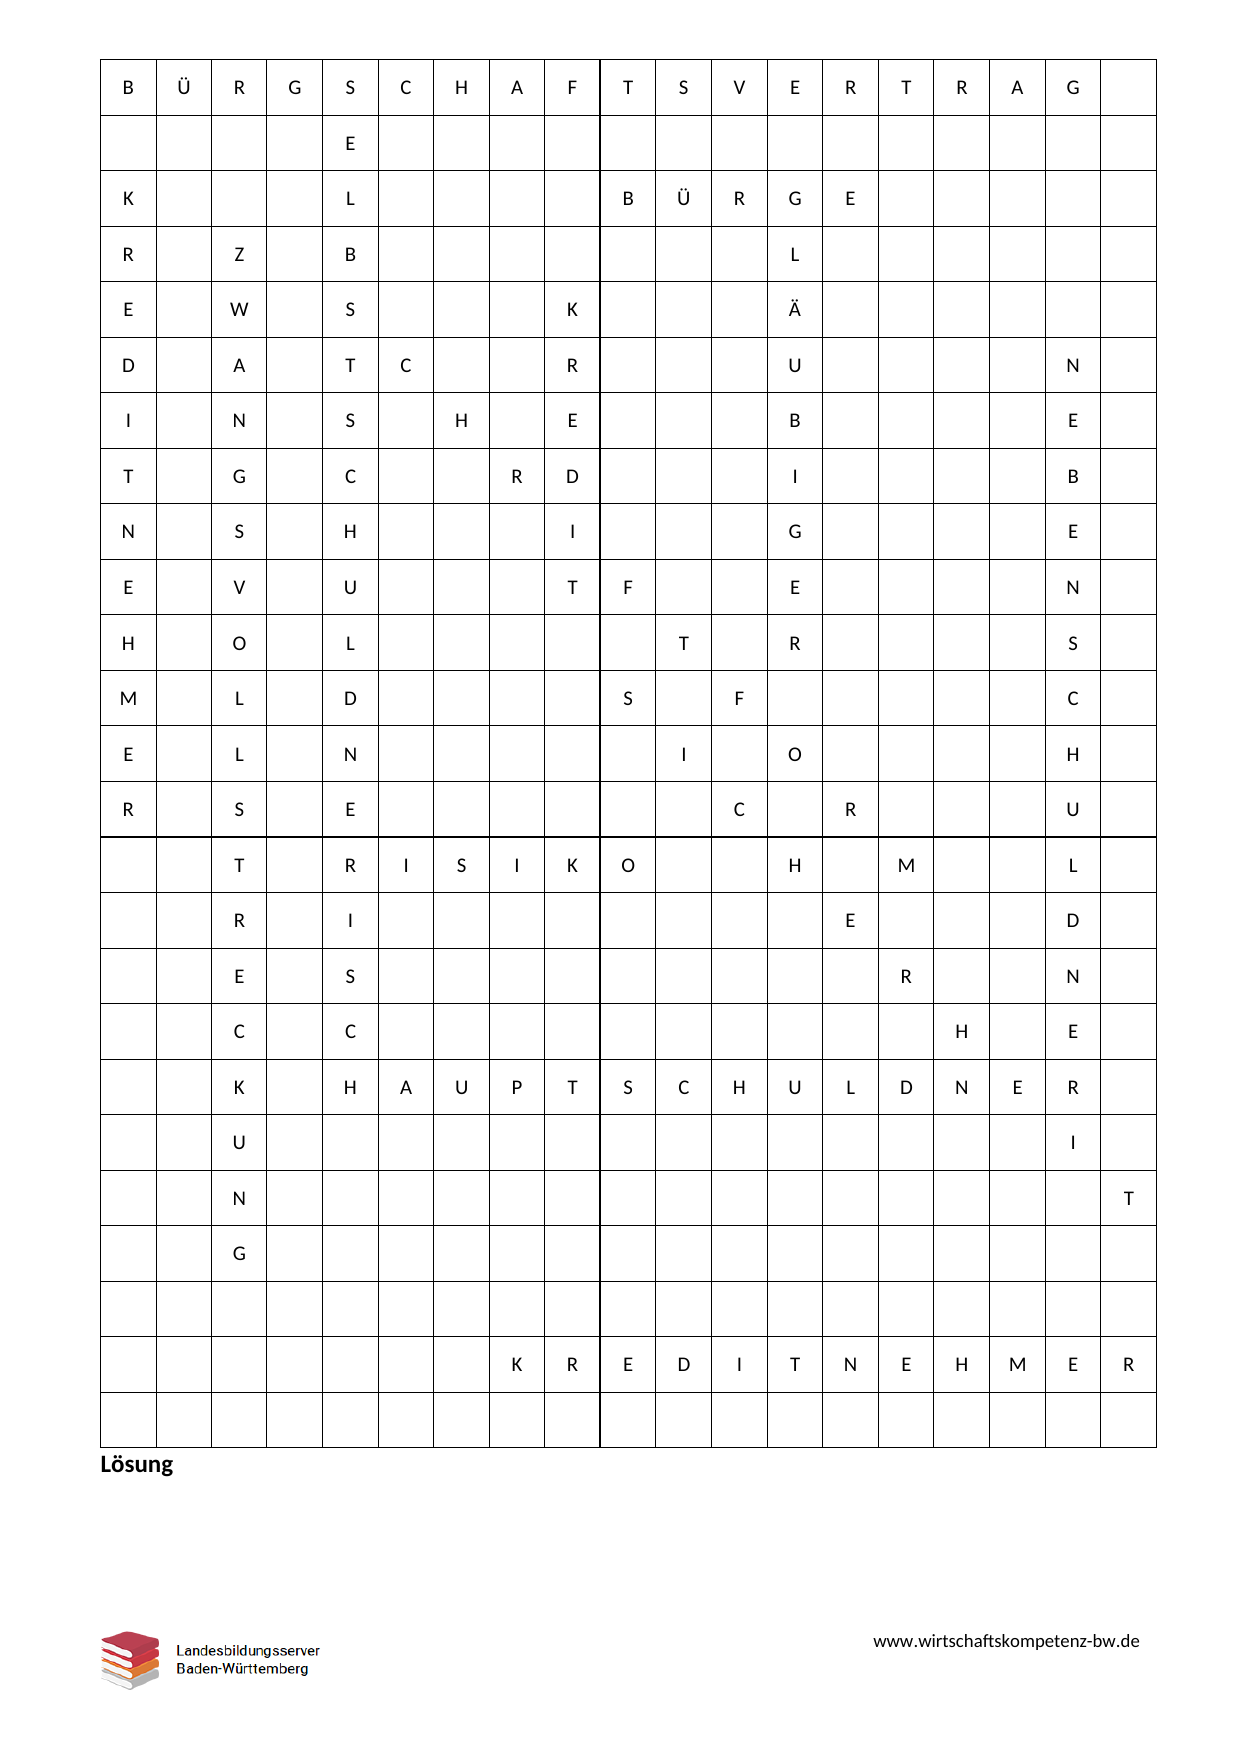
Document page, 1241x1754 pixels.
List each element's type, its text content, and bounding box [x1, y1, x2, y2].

table_cell [879, 893, 933, 947]
table_cell I [712, 1337, 767, 1392]
table_cell O [601, 838, 655, 892]
table_cell [434, 116, 489, 170]
table_cell [1101, 282, 1156, 337]
table_cell [101, 1393, 156, 1447]
table_cell [267, 1115, 322, 1169]
table_cell [101, 1060, 156, 1114]
table_cell [656, 449, 711, 503]
table_cell [267, 726, 322, 781]
table_cell [434, 171, 489, 226]
table_cell [601, 504, 655, 559]
table_cell [212, 1393, 266, 1447]
table_cell F [712, 671, 767, 725]
table_cell [267, 393, 322, 448]
table_cell K [545, 838, 599, 892]
table_cell [656, 1393, 711, 1447]
table_cell [823, 949, 878, 1003]
table_cell [490, 949, 544, 1003]
table_cell [712, 338, 767, 392]
table_cell [157, 171, 211, 226]
table_cell R [101, 227, 156, 281]
table_cell [656, 1226, 711, 1281]
table_cell [101, 949, 156, 1003]
table_cell [490, 671, 544, 725]
table_header V [712, 60, 767, 114]
table_cell [434, 1337, 489, 1392]
table_cell [1101, 504, 1156, 559]
table_cell [879, 504, 933, 559]
table_cell [267, 1226, 322, 1281]
table_cell I [490, 838, 544, 892]
table_cell [712, 282, 767, 337]
table_header G [1046, 60, 1100, 114]
table_cell [934, 1226, 989, 1281]
table_cell [823, 560, 878, 614]
table_cell [157, 1226, 211, 1281]
table_cell [379, 893, 433, 947]
table_cell E [1046, 393, 1100, 448]
table_cell [157, 393, 211, 448]
table_cell [656, 1004, 711, 1058]
table_cell C [323, 449, 378, 503]
table_cell [157, 1282, 211, 1336]
table_cell E [768, 560, 822, 614]
table_cell A [212, 338, 266, 392]
table_cell [1046, 1171, 1100, 1225]
table_cell [934, 671, 989, 725]
table_cell [490, 893, 544, 947]
table_cell [379, 671, 433, 725]
table_cell [267, 615, 322, 670]
table_cell [823, 726, 878, 781]
table_cell [545, 171, 599, 226]
table_header Ü [157, 60, 211, 114]
table_cell B [601, 171, 655, 226]
table_cell [490, 504, 544, 559]
table_cell [601, 893, 655, 947]
text Lösung [100, 1448, 1140, 1479]
table_cell [490, 282, 544, 337]
table_cell [768, 1226, 822, 1281]
table_cell E [601, 1337, 655, 1392]
table_cell A [379, 1060, 433, 1114]
table_cell [490, 171, 544, 226]
table_cell [879, 449, 933, 503]
table_cell [490, 560, 544, 614]
table_cell I [545, 504, 599, 559]
table_cell [434, 282, 489, 337]
table_cell E [879, 1337, 933, 1392]
table_header A [990, 60, 1045, 114]
table_cell [434, 726, 489, 781]
table_cell E [823, 893, 878, 947]
table_cell [601, 1393, 655, 1447]
table_cell [656, 671, 711, 725]
table_cell Z [212, 227, 266, 281]
table_cell C [212, 1004, 266, 1058]
table_cell [545, 227, 599, 281]
table_cell Ä [768, 282, 822, 337]
table_cell D [879, 1060, 933, 1114]
table_cell K [490, 1337, 544, 1392]
table_cell [879, 393, 933, 448]
table_cell [768, 1004, 822, 1058]
table_cell [379, 393, 433, 448]
table_cell [267, 171, 322, 226]
table_cell [1101, 838, 1156, 892]
table_cell [1101, 671, 1156, 725]
table_cell K [212, 1060, 266, 1114]
table_cell B [768, 393, 822, 448]
table_cell [157, 504, 211, 559]
table_cell [601, 782, 655, 836]
table_cell [656, 393, 711, 448]
table_cell [934, 560, 989, 614]
table_cell [823, 1115, 878, 1169]
table_cell [990, 782, 1045, 836]
table_cell [823, 1393, 878, 1447]
table_cell H [768, 838, 822, 892]
table_cell R [712, 171, 767, 226]
table_cell E [1046, 1337, 1100, 1392]
table_cell [656, 893, 711, 947]
table_cell [879, 1393, 933, 1447]
table_cell S [212, 504, 266, 559]
table_cell D [1046, 893, 1100, 947]
table_cell N [101, 504, 156, 559]
table_cell [379, 1115, 433, 1169]
table_cell [545, 726, 599, 781]
table_cell [823, 1171, 878, 1225]
table_cell [601, 949, 655, 1003]
table_cell T [101, 449, 156, 503]
table_cell [490, 1393, 544, 1447]
table_cell B [1046, 449, 1100, 503]
table_cell [1101, 1226, 1156, 1281]
table_header R [823, 60, 878, 114]
table_cell [267, 504, 322, 559]
table_cell [212, 1337, 266, 1392]
table_cell [434, 449, 489, 503]
table_cell [379, 560, 433, 614]
table_cell [768, 1282, 822, 1336]
table_cell [601, 1115, 655, 1169]
table_cell N [212, 1171, 266, 1225]
table_cell [157, 782, 211, 836]
table_header R [212, 60, 266, 114]
table_cell [379, 726, 433, 781]
table_cell E [101, 726, 156, 781]
table_cell [545, 1282, 599, 1336]
table_header F [545, 60, 599, 114]
table_cell [434, 893, 489, 947]
table_cell [879, 726, 933, 781]
table_cell [656, 560, 711, 614]
table_cell [601, 615, 655, 670]
table_cell [101, 893, 156, 947]
table_cell [267, 116, 322, 170]
table_cell [379, 949, 433, 1003]
table_header [1101, 60, 1156, 114]
table_header C [379, 60, 433, 114]
table_cell [267, 449, 322, 503]
table_cell [157, 1171, 211, 1225]
table_cell [267, 1337, 322, 1392]
table_cell [323, 1171, 378, 1225]
table_cell C [379, 338, 433, 392]
table_cell T [545, 560, 599, 614]
table_cell [712, 449, 767, 503]
table_cell [267, 227, 322, 281]
table_cell S [323, 949, 378, 1003]
table_cell [823, 671, 878, 725]
table_cell [879, 282, 933, 337]
table_cell T [1101, 1171, 1156, 1225]
table_cell E [1046, 1004, 1100, 1058]
table_cell [712, 1393, 767, 1447]
table_cell [656, 504, 711, 559]
table_cell [934, 282, 989, 337]
table_cell [656, 227, 711, 281]
table_cell [1046, 171, 1100, 226]
table_cell [768, 116, 822, 170]
table_cell [434, 615, 489, 670]
table_cell [434, 1115, 489, 1169]
table_cell [157, 1060, 211, 1114]
table_cell [990, 116, 1045, 170]
table_cell [879, 116, 933, 170]
table_cell G [768, 171, 822, 226]
table_cell [768, 1171, 822, 1225]
table_cell [1046, 1393, 1100, 1447]
table_cell L [323, 171, 378, 226]
table_cell E [101, 560, 156, 614]
table_cell H [323, 504, 378, 559]
table_cell [434, 1171, 489, 1225]
table_cell U [212, 1115, 266, 1169]
table_cell [990, 1282, 1045, 1336]
table_cell [490, 338, 544, 392]
table_cell [601, 393, 655, 448]
table_cell [434, 227, 489, 281]
table_cell [712, 893, 767, 947]
table_cell [823, 615, 878, 670]
table_cell R [1101, 1337, 1156, 1392]
table_cell [712, 227, 767, 281]
table_cell [823, 227, 878, 281]
table_cell [768, 671, 822, 725]
table_cell R [1046, 1060, 1100, 1114]
table_cell [101, 1226, 156, 1281]
table_cell [101, 1004, 156, 1058]
picture [91, 1620, 326, 1695]
table_cell E [323, 116, 378, 170]
table_cell [434, 1393, 489, 1447]
table_cell T [545, 1060, 599, 1114]
table_cell [157, 838, 211, 892]
table_cell H [934, 1004, 989, 1058]
table_cell [157, 282, 211, 337]
table_cell [990, 1004, 1045, 1058]
table_cell [1046, 116, 1100, 170]
table_cell [267, 782, 322, 836]
table_cell [157, 227, 211, 281]
table_cell [934, 615, 989, 670]
table_cell [823, 504, 878, 559]
table_cell [879, 338, 933, 392]
table_header T [601, 60, 655, 114]
table_cell [379, 1393, 433, 1447]
table_cell [379, 1337, 433, 1392]
table_cell [157, 116, 211, 170]
table_cell [490, 1115, 544, 1169]
table_cell [879, 227, 933, 281]
table_cell [157, 1004, 211, 1058]
table_cell [990, 1226, 1045, 1281]
table_cell [712, 504, 767, 559]
table_cell [545, 615, 599, 670]
table_cell [545, 949, 599, 1003]
table_cell [934, 171, 989, 226]
table_cell [934, 782, 989, 836]
table_cell R [879, 949, 933, 1003]
table_cell [712, 726, 767, 781]
table_cell [656, 1115, 711, 1169]
table_cell [379, 227, 433, 281]
table_cell D [656, 1337, 711, 1392]
table_cell [768, 782, 822, 836]
table_cell [212, 116, 266, 170]
table_cell [823, 282, 878, 337]
table_cell [323, 1115, 378, 1169]
table_cell [879, 615, 933, 670]
table_cell [879, 1282, 933, 1336]
table_cell N [823, 1337, 878, 1392]
table_cell V [212, 560, 266, 614]
table_cell L [212, 726, 266, 781]
table_cell [101, 1115, 156, 1169]
table_cell [434, 1226, 489, 1281]
table_cell [1046, 1282, 1100, 1336]
table_cell [990, 282, 1045, 337]
table_cell E [1046, 504, 1100, 559]
table_cell [434, 560, 489, 614]
table_cell [823, 1282, 878, 1336]
table_cell [379, 504, 433, 559]
table_cell [101, 1337, 156, 1392]
table_cell U [768, 1060, 822, 1114]
table_cell [823, 838, 878, 892]
table_cell [990, 838, 1045, 892]
table_cell N [323, 726, 378, 781]
table_cell N [1046, 560, 1100, 614]
table_cell [212, 171, 266, 226]
table_cell H [323, 1060, 378, 1114]
table_cell [545, 116, 599, 170]
table_cell [990, 338, 1045, 392]
table_cell [1101, 1393, 1156, 1447]
table_cell [879, 1171, 933, 1225]
table_header G [267, 60, 322, 114]
table_cell [990, 1393, 1045, 1447]
table_cell [490, 782, 544, 836]
table_cell S [212, 782, 266, 836]
table_cell [990, 1115, 1045, 1169]
table_cell [379, 1004, 433, 1058]
table_header T [879, 60, 933, 114]
table_cell [990, 671, 1045, 725]
table_cell O [768, 726, 822, 781]
table_cell [990, 615, 1045, 670]
table_cell [712, 1115, 767, 1169]
table_cell E [323, 782, 378, 836]
table_cell [990, 504, 1045, 559]
table_cell [490, 726, 544, 781]
table_cell N [1046, 338, 1100, 392]
table_cell D [545, 449, 599, 503]
table_cell [490, 1171, 544, 1225]
table_cell S [434, 838, 489, 892]
table_cell [545, 1393, 599, 1447]
table_cell [712, 838, 767, 892]
table_cell [1101, 782, 1156, 836]
table_cell I [101, 393, 156, 448]
table_cell [1101, 615, 1156, 670]
table_cell [656, 838, 711, 892]
table_cell [1046, 227, 1100, 281]
table_cell [601, 449, 655, 503]
table_cell [1101, 1115, 1156, 1169]
table_cell [934, 838, 989, 892]
table_cell [490, 393, 544, 448]
table_cell L [768, 227, 822, 281]
table_cell [490, 1226, 544, 1281]
table_cell [1101, 893, 1156, 947]
table_header S [323, 60, 378, 114]
table_cell O [212, 615, 266, 670]
table_cell [1101, 449, 1156, 503]
table_cell [1101, 1004, 1156, 1058]
table_cell N [1046, 949, 1100, 1003]
table_cell [879, 782, 933, 836]
table_cell [990, 449, 1045, 503]
table_cell L [212, 671, 266, 725]
table_cell K [101, 171, 156, 226]
table_cell [490, 1004, 544, 1058]
table_cell C [656, 1060, 711, 1114]
table_cell I [656, 726, 711, 781]
table_cell T [323, 338, 378, 392]
table_cell [379, 116, 433, 170]
table_cell [434, 949, 489, 1003]
table_cell [267, 1393, 322, 1447]
table_cell [212, 1282, 266, 1336]
table_cell U [323, 560, 378, 614]
table_cell [712, 560, 767, 614]
table_cell [379, 449, 433, 503]
table_cell [157, 449, 211, 503]
table_cell [934, 1115, 989, 1169]
table_cell [1046, 1226, 1100, 1281]
table_cell [768, 893, 822, 947]
table_cell D [101, 338, 156, 392]
table_cell [1101, 1060, 1156, 1114]
table_cell [934, 1282, 989, 1336]
table_cell [434, 504, 489, 559]
table_cell E [212, 949, 266, 1003]
table_cell [157, 560, 211, 614]
table_cell [267, 949, 322, 1003]
table_cell R [823, 782, 878, 836]
table_header H [434, 60, 489, 114]
table_cell [267, 1282, 322, 1336]
table_cell [601, 282, 655, 337]
table_header S [656, 60, 711, 114]
table_cell [157, 893, 211, 947]
table_cell E [101, 282, 156, 337]
table_cell [823, 393, 878, 448]
table_cell [323, 1393, 378, 1447]
table_cell C [323, 1004, 378, 1058]
table_cell T [768, 1337, 822, 1392]
table_cell [434, 1004, 489, 1058]
table_cell C [1046, 671, 1100, 725]
table_cell [601, 1004, 655, 1058]
table_cell [490, 1282, 544, 1336]
table_cell G [212, 449, 266, 503]
table_cell [823, 1226, 878, 1281]
table_cell [934, 1393, 989, 1447]
table_cell [601, 116, 655, 170]
table_cell G [768, 504, 822, 559]
table_cell [601, 338, 655, 392]
table_cell U [434, 1060, 489, 1114]
table_cell [490, 227, 544, 281]
table_cell [267, 560, 322, 614]
table_cell G [212, 1226, 266, 1281]
table_cell [267, 282, 322, 337]
table_cell [267, 838, 322, 892]
table_cell [879, 560, 933, 614]
table_cell [157, 1337, 211, 1392]
table_cell [1101, 393, 1156, 448]
table_cell S [323, 393, 378, 448]
table_cell H [1046, 726, 1100, 781]
table_cell [656, 1171, 711, 1225]
table_cell [601, 1282, 655, 1336]
table_cell [1101, 1282, 1156, 1336]
table_cell [434, 782, 489, 836]
table_cell [267, 1171, 322, 1225]
table_cell P [490, 1060, 544, 1114]
table_cell [1101, 338, 1156, 392]
table_cell [712, 393, 767, 448]
table_cell [990, 560, 1045, 614]
table_cell [379, 171, 433, 226]
table_cell [101, 1171, 156, 1225]
table_cell [990, 893, 1045, 947]
table_cell [712, 949, 767, 1003]
table_cell U [768, 338, 822, 392]
table_cell [157, 949, 211, 1003]
table_cell [1101, 560, 1156, 614]
table_cell H [434, 393, 489, 448]
table_cell [379, 782, 433, 836]
table_header E [768, 60, 822, 114]
table_cell M [101, 671, 156, 725]
table_cell [1101, 726, 1156, 781]
table_cell M [879, 838, 933, 892]
table_cell [990, 1171, 1045, 1225]
table_cell [323, 1226, 378, 1281]
table_cell T [212, 838, 266, 892]
table_cell [1101, 949, 1156, 1003]
table_cell [490, 615, 544, 670]
table_cell R [323, 838, 378, 892]
table_cell [323, 1282, 378, 1336]
table_cell [545, 1115, 599, 1169]
table_cell I [323, 893, 378, 947]
table_cell B [323, 227, 378, 281]
table_cell [823, 338, 878, 392]
table_cell [656, 949, 711, 1003]
table_cell [934, 1171, 989, 1225]
table_cell I [379, 838, 433, 892]
table_cell [879, 171, 933, 226]
table_cell E [990, 1060, 1045, 1114]
table_cell [934, 393, 989, 448]
table_cell U [1046, 782, 1100, 836]
table_cell [656, 282, 711, 337]
table_cell [990, 949, 1045, 1003]
table_cell E [545, 393, 599, 448]
table_header A [490, 60, 544, 114]
table_cell S [601, 671, 655, 725]
table_cell [434, 1282, 489, 1336]
table_cell [157, 1115, 211, 1169]
table_cell [379, 1171, 433, 1225]
table_cell H [712, 1060, 767, 1114]
table_cell [934, 338, 989, 392]
table_cell [934, 893, 989, 947]
table_cell [434, 671, 489, 725]
table_cell [712, 615, 767, 670]
table_cell [267, 671, 322, 725]
table_cell H [101, 615, 156, 670]
table_cell [545, 1226, 599, 1281]
table_cell N [934, 1060, 989, 1114]
table_cell [434, 338, 489, 392]
table_cell [879, 1226, 933, 1281]
table_cell [601, 227, 655, 281]
table_cell [768, 1393, 822, 1447]
table_cell M [990, 1337, 1045, 1392]
table_cell W [212, 282, 266, 337]
table_cell [712, 1004, 767, 1058]
table_cell D [323, 671, 378, 725]
table_cell [545, 671, 599, 725]
table_cell [379, 282, 433, 337]
table_cell [712, 1282, 767, 1336]
table_cell [157, 726, 211, 781]
table_cell [601, 726, 655, 781]
table_cell [879, 1004, 933, 1058]
table_cell [768, 949, 822, 1003]
table_cell S [601, 1060, 655, 1114]
table_cell [379, 1282, 433, 1336]
table_cell [157, 671, 211, 725]
table_cell [656, 782, 711, 836]
table_cell [656, 1282, 711, 1336]
table_cell [101, 1282, 156, 1336]
table_cell [934, 116, 989, 170]
table_cell [157, 338, 211, 392]
table_cell [712, 116, 767, 170]
table_cell N [212, 393, 266, 448]
table_cell [267, 338, 322, 392]
table_cell H [934, 1337, 989, 1392]
table_cell [545, 893, 599, 947]
table_cell C [712, 782, 767, 836]
table_cell [990, 171, 1045, 226]
table_cell [656, 338, 711, 392]
table_cell R [212, 893, 266, 947]
table_cell Ü [656, 171, 711, 226]
table_cell [934, 504, 989, 559]
table_cell R [545, 338, 599, 392]
table_cell S [1046, 615, 1100, 670]
table_cell [934, 227, 989, 281]
table_cell [545, 1171, 599, 1225]
table_cell [990, 227, 1045, 281]
table_cell T [656, 615, 711, 670]
table_cell [545, 782, 599, 836]
table_cell [545, 1004, 599, 1058]
table_cell L [1046, 838, 1100, 892]
table_header R [934, 60, 989, 114]
table_header B [101, 60, 156, 114]
table_cell K [545, 282, 599, 337]
table_cell [879, 1115, 933, 1169]
table_cell F [601, 560, 655, 614]
table_cell [712, 1226, 767, 1281]
table_cell L [323, 615, 378, 670]
table_cell R [490, 449, 544, 503]
table_cell [1101, 171, 1156, 226]
table_cell [1101, 116, 1156, 170]
table_cell [490, 116, 544, 170]
table_cell [267, 893, 322, 947]
table_cell [656, 116, 711, 170]
table_cell [101, 116, 156, 170]
table_cell R [101, 782, 156, 836]
table_cell [267, 1004, 322, 1058]
table_cell [267, 1060, 322, 1114]
table_cell [990, 393, 1045, 448]
table_cell [157, 1393, 211, 1447]
table_cell [1046, 282, 1100, 337]
table_cell [934, 726, 989, 781]
table_cell [823, 449, 878, 503]
table_cell [712, 1171, 767, 1225]
table_cell I [1046, 1115, 1100, 1169]
table_cell [990, 726, 1045, 781]
table_cell [879, 671, 933, 725]
table_cell I [768, 449, 822, 503]
table_cell [379, 615, 433, 670]
table_cell E [823, 171, 878, 226]
table_cell R [768, 615, 822, 670]
table_cell [934, 449, 989, 503]
table_cell S [323, 282, 378, 337]
table_cell [323, 1337, 378, 1392]
table_cell [157, 615, 211, 670]
table_cell [823, 116, 878, 170]
table_cell [601, 1226, 655, 1281]
table_cell [768, 1115, 822, 1169]
table_cell [823, 1004, 878, 1058]
table_cell R [545, 1337, 599, 1392]
table_cell [379, 1226, 433, 1281]
table_cell [601, 1171, 655, 1225]
table_cell [934, 949, 989, 1003]
table_cell [1101, 227, 1156, 281]
table_cell [101, 838, 156, 892]
table_cell L [823, 1060, 878, 1114]
